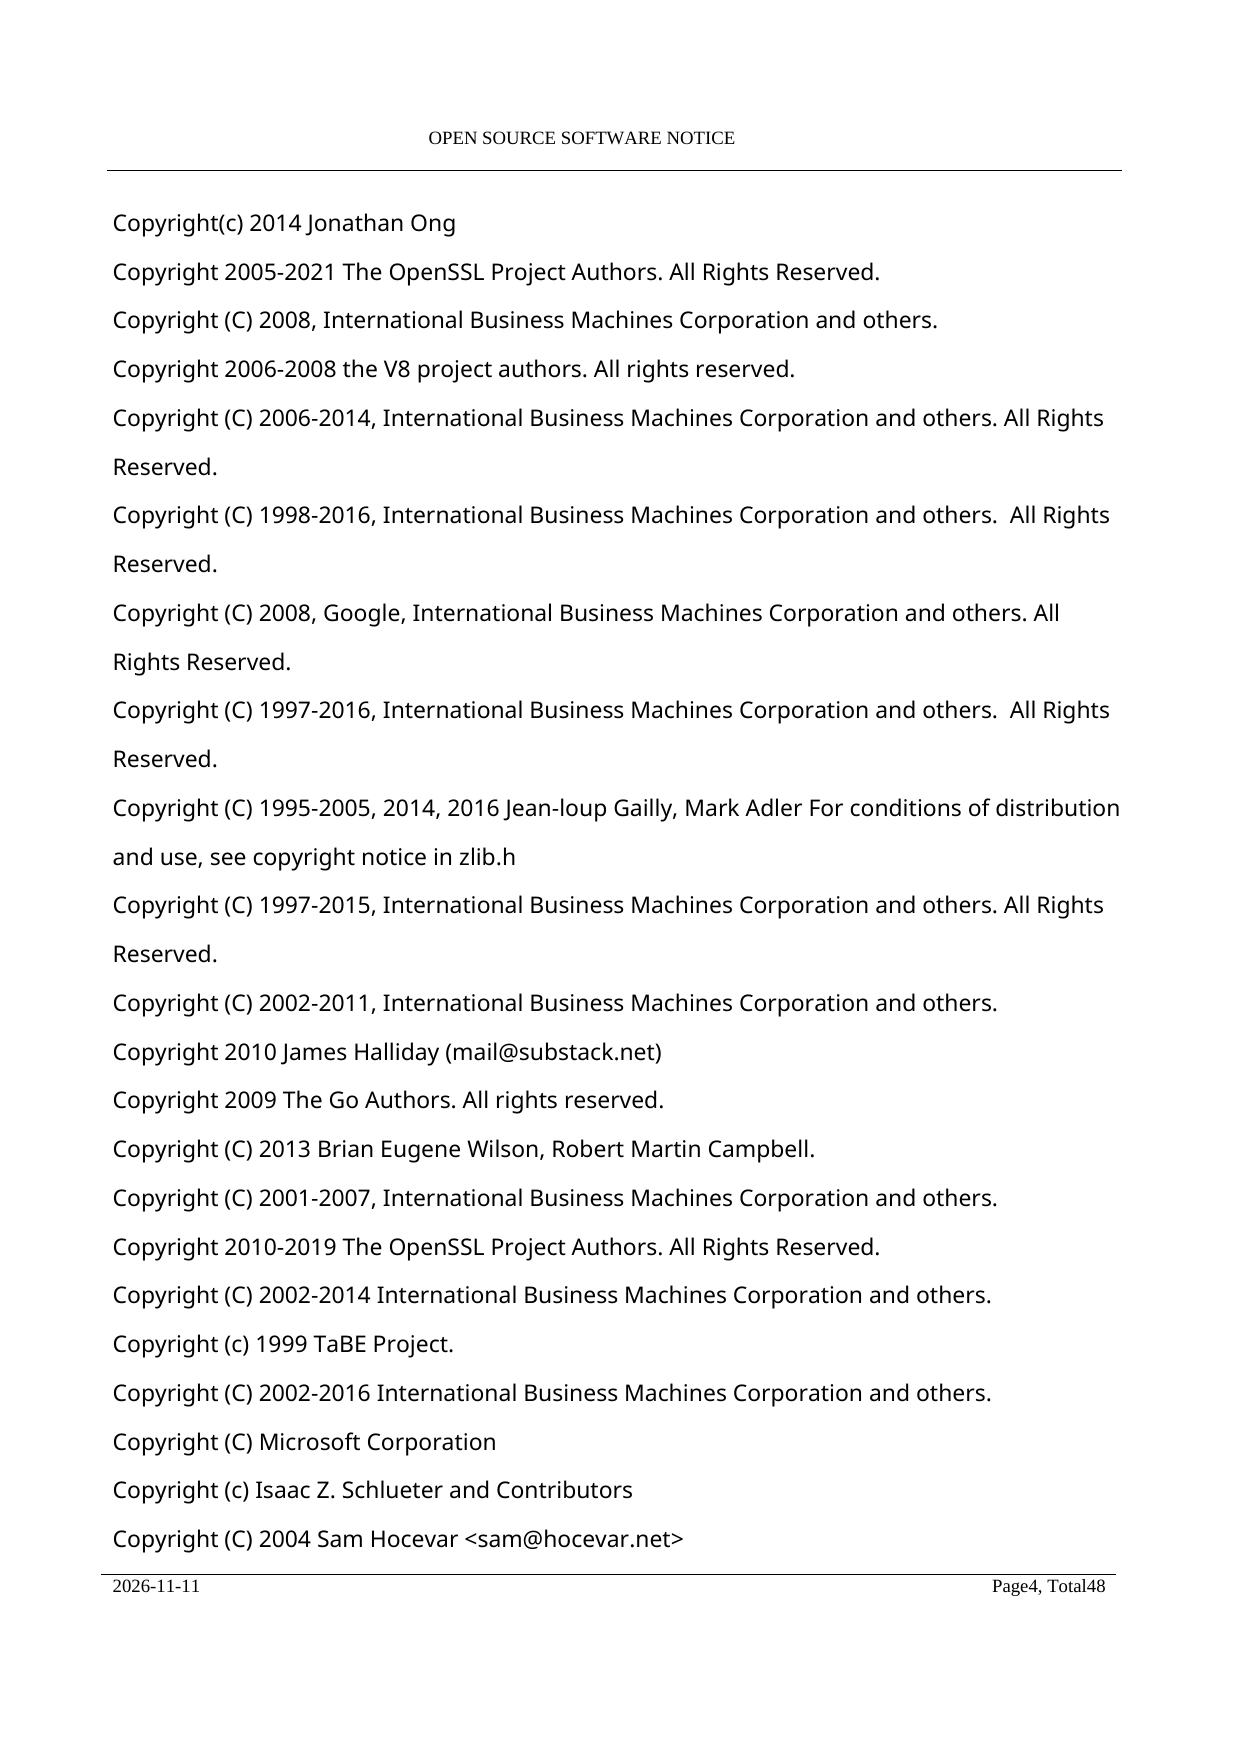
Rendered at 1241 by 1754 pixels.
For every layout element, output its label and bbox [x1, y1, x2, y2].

text [112, 206, 1128, 1555]
